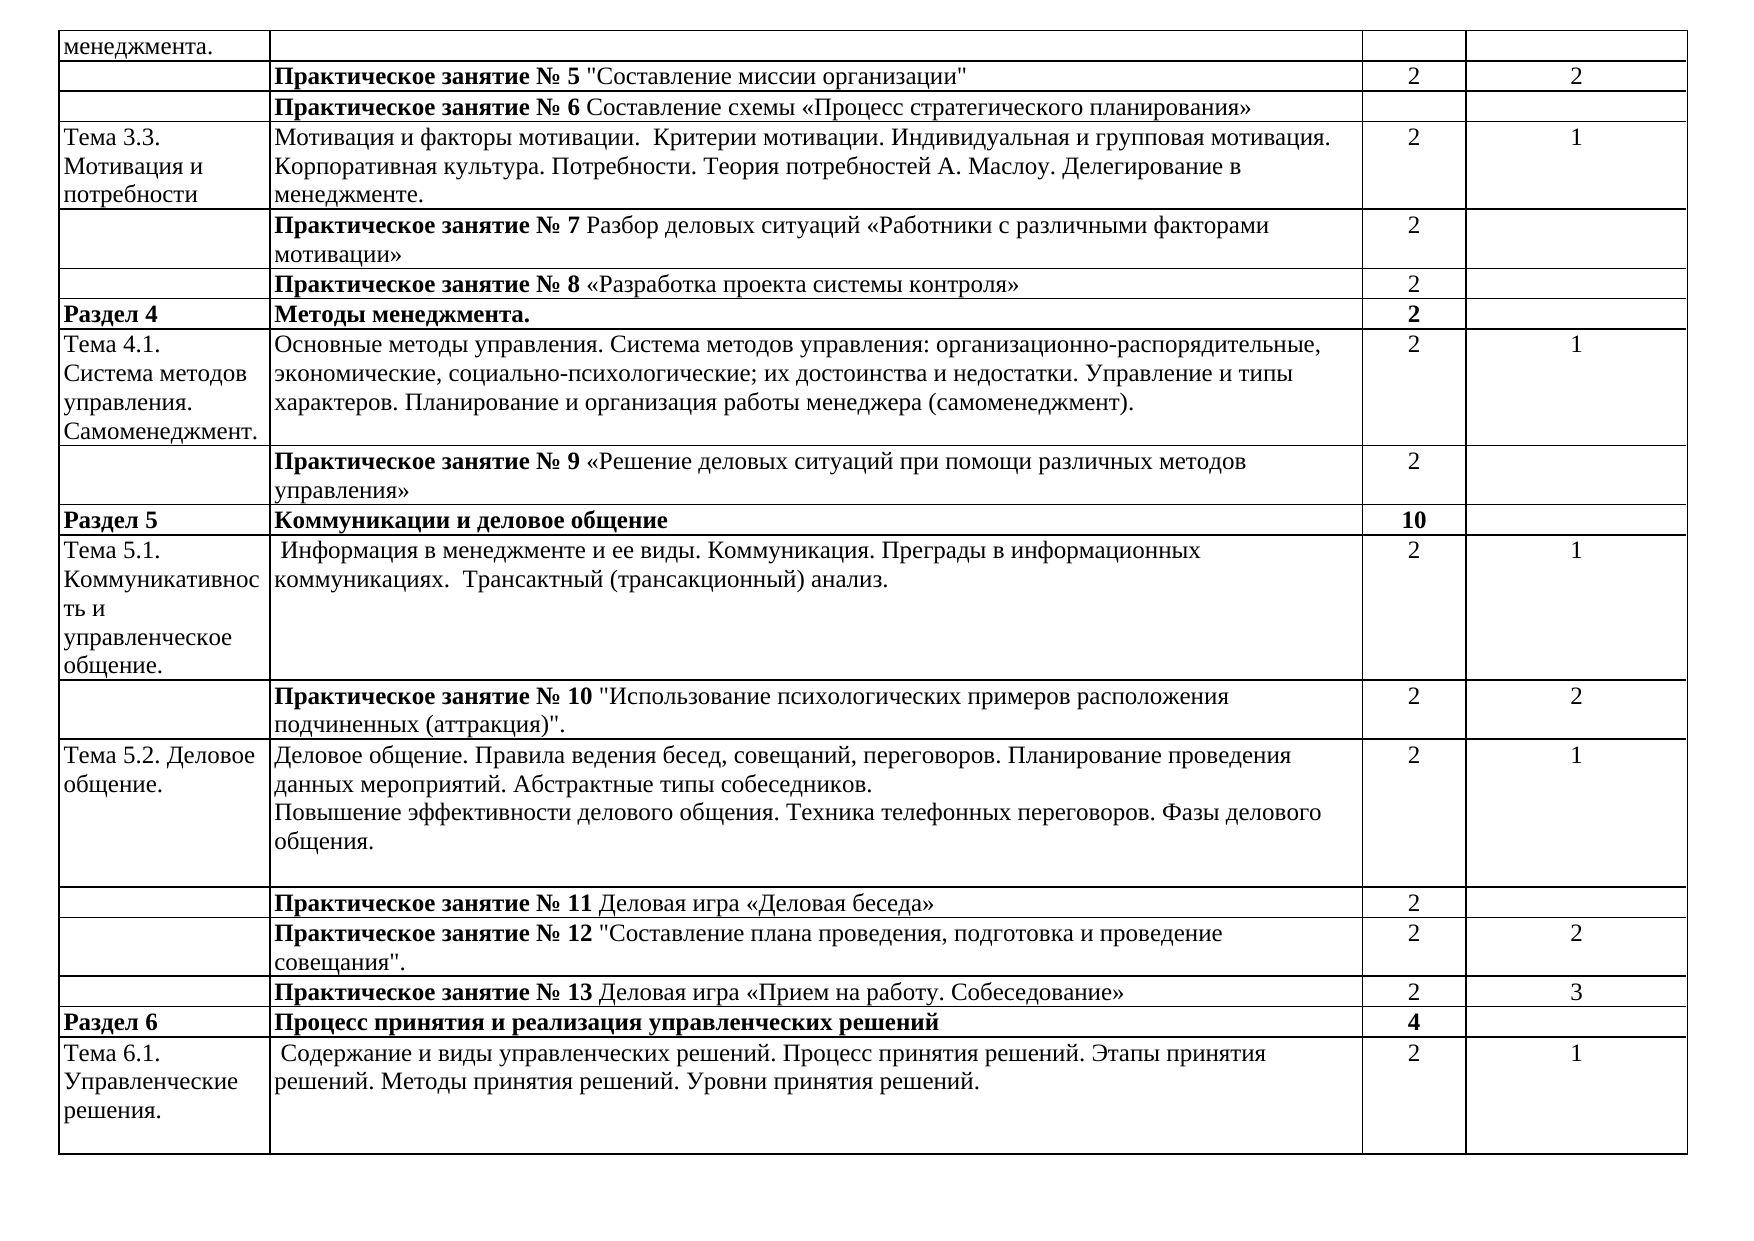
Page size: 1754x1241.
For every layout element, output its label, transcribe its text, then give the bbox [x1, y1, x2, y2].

table_cell 2 [1363, 299, 1465, 328]
table_cell 2 [1363, 740, 1465, 886]
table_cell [60, 31, 269, 60]
table_cell 1 [1467, 1036, 1687, 1153]
table_cell [1467, 90, 1687, 121]
table_cell Раздел 4 [60, 299, 269, 328]
table_cell 2 [1363, 918, 1465, 975]
table_cell 4 [1363, 1007, 1465, 1036]
table_cell [1467, 268, 1687, 298]
table_cell 2 [1363, 888, 1465, 916]
table_cell [1467, 298, 1687, 328]
table_cell Раздел 6 [60, 1007, 269, 1036]
table_cell 1 [1467, 328, 1687, 444]
table_cell [60, 446, 269, 504]
table_cell Практическое занятие № 7 Разбор деловых ситуаций «Работники с различными факторами мотивации» [271, 210, 1362, 267]
table_cell [60, 210, 269, 267]
table_cell 3 [1467, 975, 1687, 1006]
table_cell Тема 6.1. Управленческие решения. [60, 1038, 269, 1153]
table_cell [60, 62, 269, 90]
table_cell [60, 888, 269, 916]
table_cell [1467, 208, 1687, 267]
table_cell [1467, 504, 1687, 534]
table_cell Практическое занятие № 6 Составление схемы «Процесс стратегического планирования» [271, 92, 1362, 121]
table_cell [60, 92, 269, 121]
table_cell Практическое занятие № 9 «Решение деловых ситуаций при помощи различных методов управления» [271, 446, 1362, 504]
table_cell Раздел 5 [60, 505, 269, 534]
table_cell [60, 977, 269, 1006]
table_cell 2 [1363, 681, 1465, 738]
table_cell 2 [1363, 977, 1465, 1006]
table_cell [60, 269, 269, 298]
table_cell 2 [1363, 269, 1465, 298]
table_cell [1467, 1006, 1687, 1036]
table_cell Деловое общение. Правила ведения бесед, совещаний, переговоров. Планирование проведения данных мероприятий. Абстрактные типы собеседников. Повышение эффективности делового общения. Техника телефонных переговоров. Фазы делового общения. [271, 740, 1362, 886]
table_cell [60, 681, 269, 738]
table_cell 2 [1363, 330, 1465, 444]
table_cell 1 [1467, 738, 1687, 886]
table_cell Коммуникации и деловое общение [271, 505, 1362, 534]
table_cell Практическое занятие № 10 "Использование психологических примеров расположения подчиненных (аттракция)". [271, 681, 1362, 738]
table_cell Информация в менеджменте и ее виды. Коммуникация. Преграды в информационных коммуникациях. Трансактный (трансакционный) анализ. [271, 536, 1362, 679]
table_cell [1363, 92, 1465, 121]
table_cell [60, 918, 269, 975]
table_cell Тема 4.1. Система методов управления. Самоменеджмент. [60, 330, 269, 444]
table_cell 2 [1363, 31, 1465, 60]
table_cell Практическое занятие № 5 "Составление миссии организации" [271, 62, 1362, 90]
table_cell 2 [1363, 210, 1465, 267]
table_cell 2 [1363, 1038, 1465, 1153]
table_cell Практическое занятие № 12 "Составление плана проведения, подготовка и проведение совещания". [271, 918, 1362, 975]
table_cell 1 [1467, 534, 1687, 679]
table_cell 2 [1363, 62, 1465, 90]
table_cell Содержание и виды управленческих решений. Процесс принятия решений. Этапы принятия решений. Методы принятия решений. Уровни принятия решений. [271, 1038, 1362, 1153]
table_cell 2 [1467, 60, 1687, 90]
table_cell Методы менеджмента. [271, 299, 1362, 328]
table_cell 1 [1467, 121, 1687, 208]
table_cell Тема 5.2. Деловое общение. [60, 740, 269, 886]
table_cell 1 [1467, 31, 1687, 60]
table_cell 2 [1467, 916, 1687, 975]
table_cell Практическое занятие № 13 Деловая игра «Прием на работу. Собеседование» [271, 977, 1362, 1006]
table_cell 2 [1467, 679, 1687, 738]
table_cell Практическое занятие № 8 «Разработка проекта системы контроля» [271, 269, 1362, 298]
table_cell 10 [1363, 505, 1465, 534]
table_cell [1467, 886, 1687, 916]
table_cell 2 [1363, 122, 1465, 208]
table_cell Процесс принятия и реализация управленческих решений [271, 1007, 1362, 1036]
table_cell [1467, 445, 1687, 504]
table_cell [271, 31, 1362, 60]
table_cell Тема 5.1. Коммуникативность и управленческое общение. [60, 536, 269, 679]
table_cell Мотивация и факторы мотивации. Критерии мотивации. Индивидуальная и групповая мотивация. Корпоративная культура. Потребности. Теория потребностей А. Маслоу. Делегирование в менеджменте. [271, 122, 1362, 208]
table_cell Практическое занятие № 11 Деловая игра «Деловая беседа» [271, 888, 1362, 916]
table_cell Основные методы управления. Система методов управления: организационно-распорядительные, экономические, социально-психологические; их достоинства и недостатки. Управление и типы характеров. Планирование и организация работы менеджера (самоменеджмент). [271, 330, 1362, 444]
table_cell 2 [1363, 446, 1465, 504]
table_cell Тема 3.3. Мотивация и потребности [60, 122, 269, 208]
table_cell 2 [1363, 536, 1465, 679]
